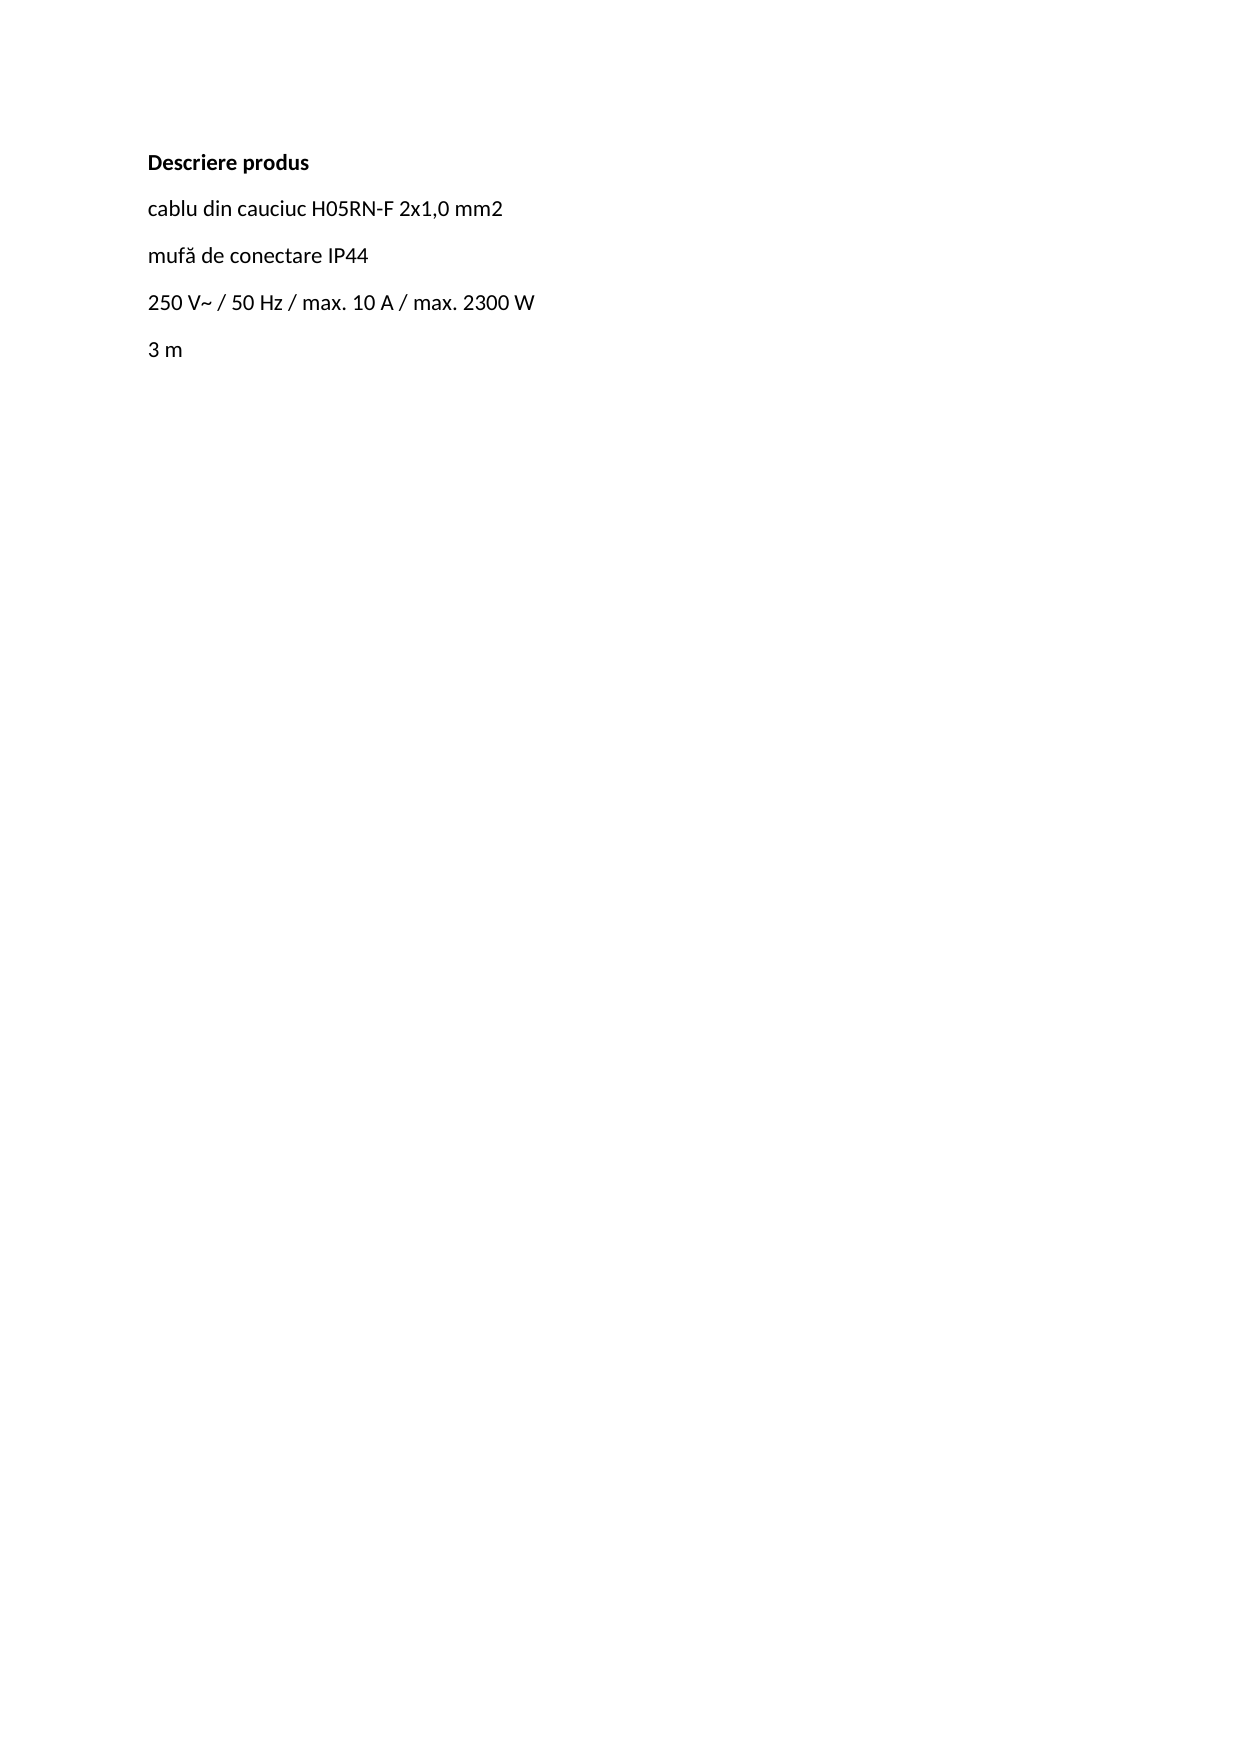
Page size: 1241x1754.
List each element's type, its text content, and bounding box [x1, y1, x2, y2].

text Descriere produs [148, 148, 1093, 176]
text 3 m [148, 335, 1093, 363]
text mufă de conectare IP44 [148, 241, 1093, 269]
text cablu din cauciuc H05RN-F 2x1,0 mm2 [148, 194, 1093, 222]
text 250 V~ / 50 Hz / max. 10 A / max. 2300 W [148, 288, 1093, 316]
